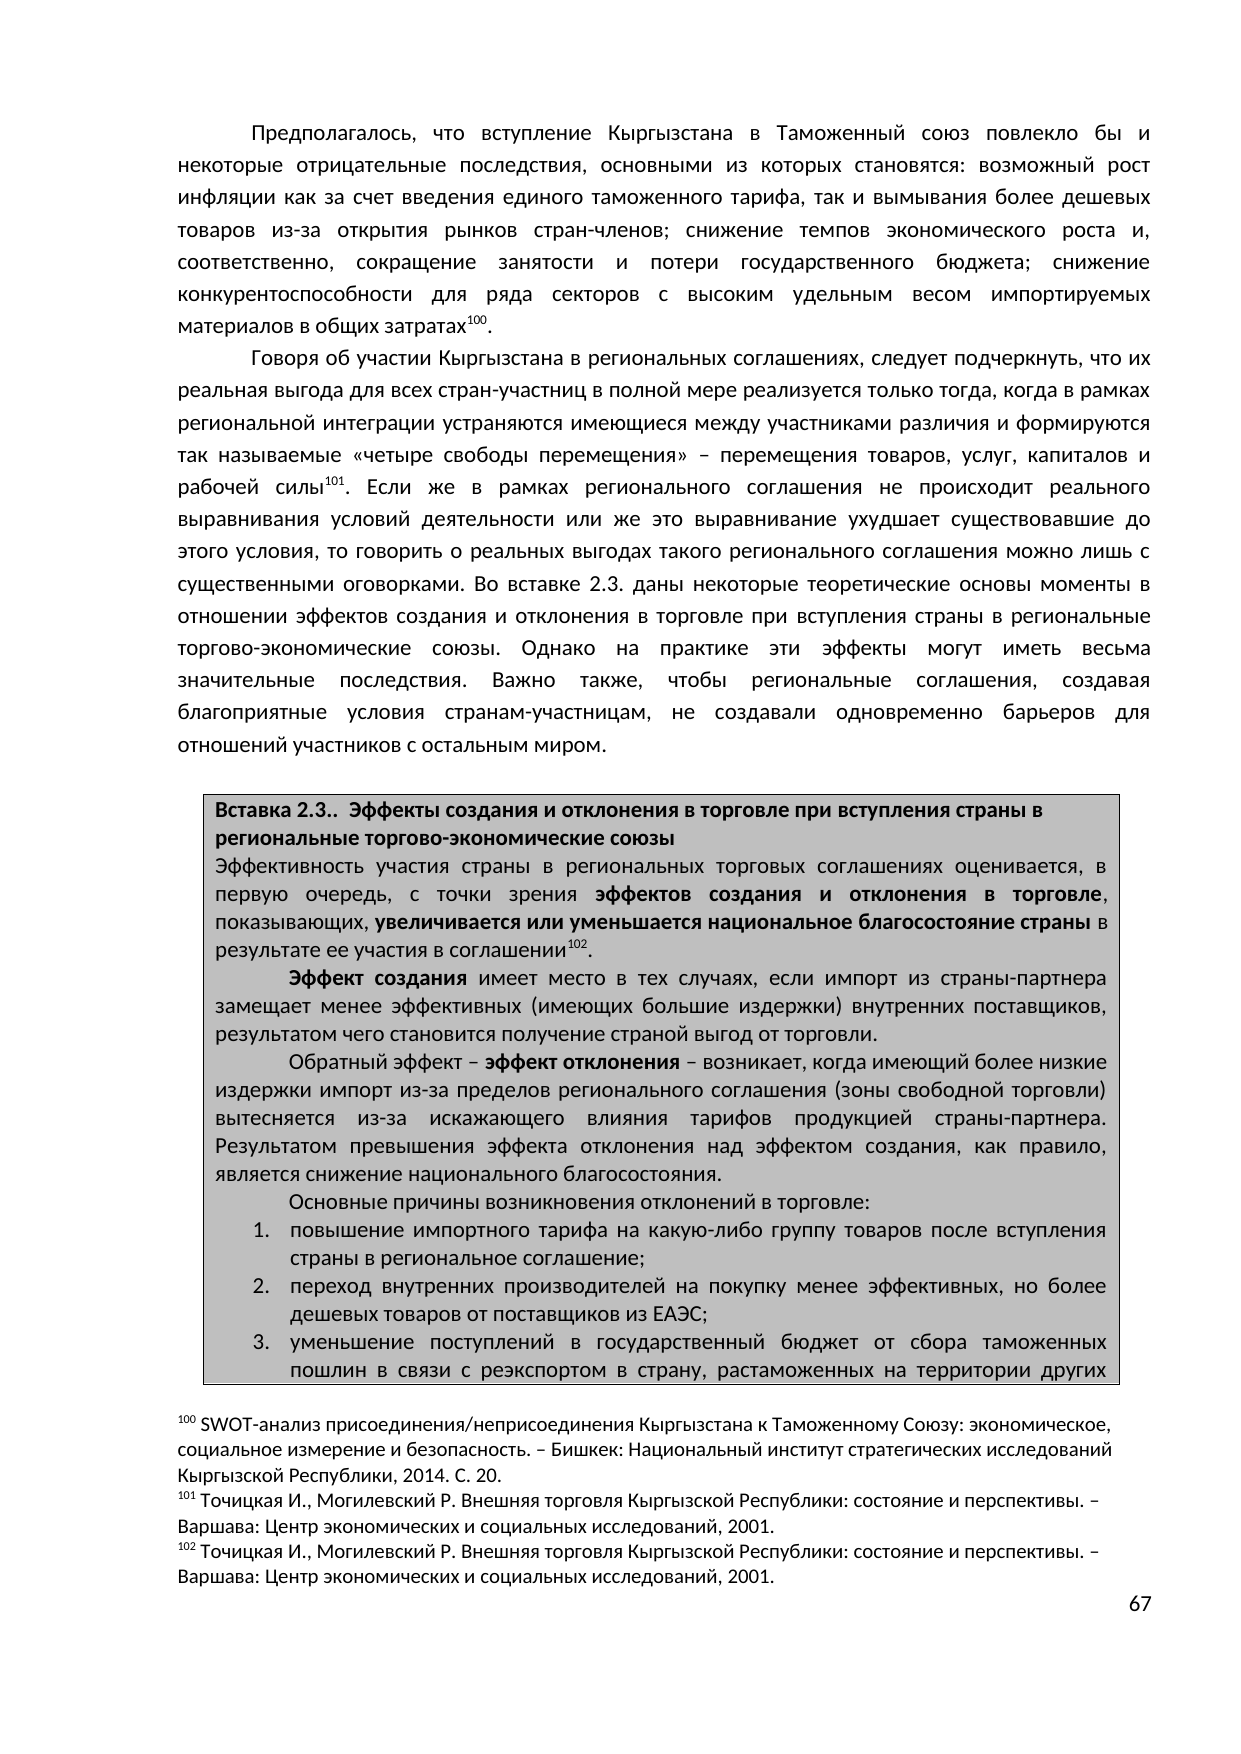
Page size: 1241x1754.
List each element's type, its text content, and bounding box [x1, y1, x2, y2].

text Предполагалось, что вступление Кыргызстана в Таможенный союз повлекло бы и некоторые отрицательные последствия, основными из которых становятся: возможный рост инфляции как за счет введения единого таможенного тарифа, так и вымывания более дешевых товаров из-за открытия рынков стран-членов; снижение темпов экономического роста и, соответственно, сокращение занятости и потери государственного бюджета; снижение конкурентоспособности для ряда секторов с высоким удельным весом импортируемых материалов в общих затратах. [177, 118, 1152, 339]
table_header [204, 795, 1119, 1383]
text Говоря об участии Кыргызстана в региональных соглашениях, следует подчеркнуть, что их реальная выгода для всех стран-участниц в полной мере реализуется только тогда, когда в рамках региональной интеграции устраняются имеющиеся между участниками различия и формируются так называемые «четыре свободы перемещения» – перемещения товаров, услуг, капиталов и рабочей силы. Если же в рамках регионального соглашения не происходит реального выравнивания условий деятельности или же это выравнивание ухудшает существовавшие до этого условия, то говорить о реальных выгодах такого регионального соглашения можно лишь с существенными оговорками. Во вставке 2.3. даны некоторые теоретические основы моменты в отношении эффектов создания и отклонения в торговле при вступления страны в региональные торгово-экономические союзы. Однако на практике эти эффекты могут иметь весьма значительные последствия. Важно также, чтобы региональные соглашения, создавая благоприятные условия странам-участницам, не создавали одновременно барьеров для отношений участников с остальным миром. [177, 343, 1152, 758]
